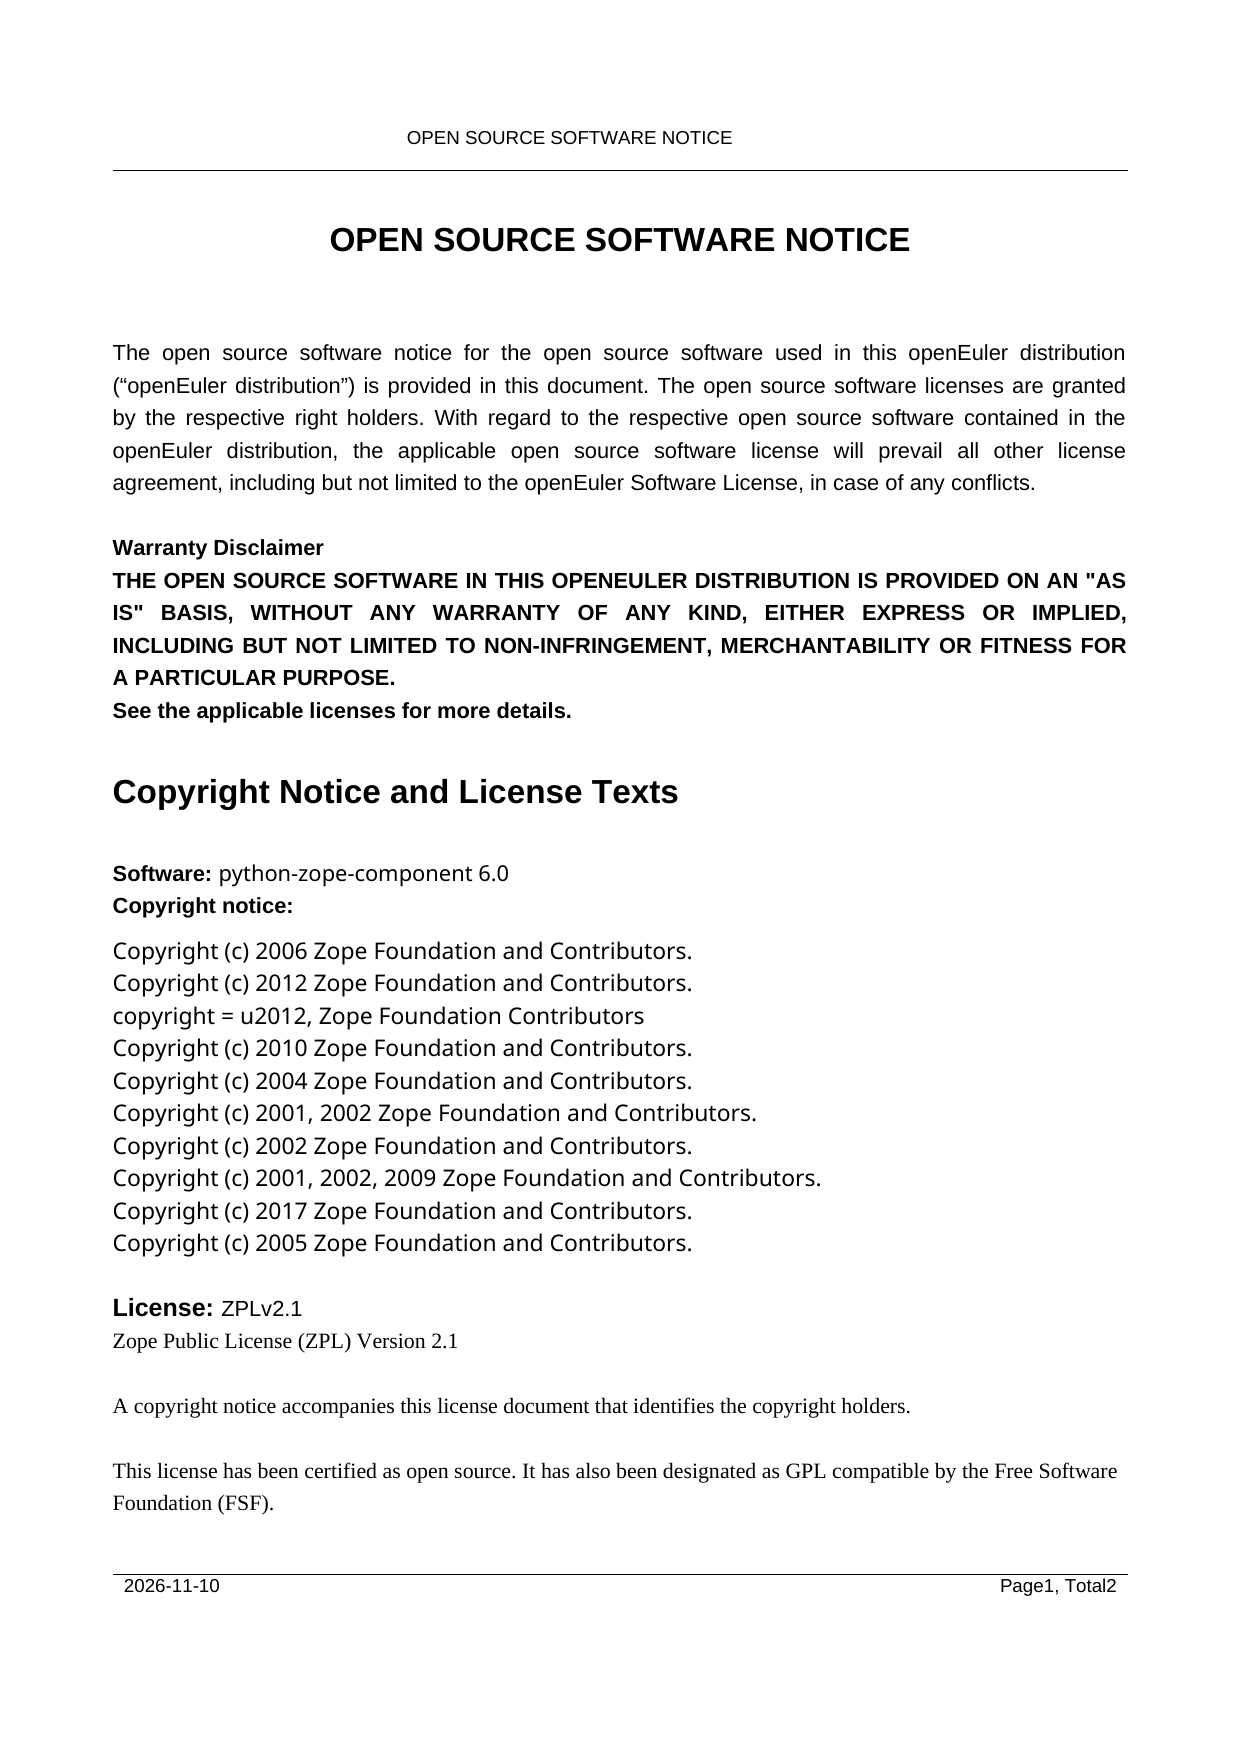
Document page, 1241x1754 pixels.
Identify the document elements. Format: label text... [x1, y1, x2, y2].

text Zope Public License (ZPL) Version 2.1 [112, 1324, 1128, 1356]
text Copyright (c) 2006 Zope Foundation and Contributors. Copyright (c) 2012 Zope Foundation and Contributors. copyright = u2012, Zope Foundation Contributors Copyright (c) 2010 Zope Foundation and Contributors. Copyright (c) 2004 Zope Foundation and Contributors. Copyright (c) 2001, 2002 Zope Foundation and Contributors. Copyright (c) 2002 Zope Foundation and Contributors. Copyright (c) 2001, 2002, 2009 Zope Foundation and Contributors. Copyright (c) 2017 Zope Foundation and Contributors. Copyright (c) 2005 Zope Foundation and Contributors. [112, 934, 1128, 1291]
text License: ZPLv2.1 [112, 1291, 1128, 1324]
text OPEN SOURCE SOFTWARE NOTICE [112, 206, 1128, 271]
title Software: python-zope-component 6.0 [112, 856, 1128, 889]
text The open source software notice for the open source software used in this openEuler distribution (“openEuler distribution”) is provided in this document. The open source software licenses are granted by the respective right holders. With regard to the respective open source software contained in the openEuler distribution, the applicable open source software license will prevail all other license agreement, including but not limited to the openEuler Software License, in case of any conflicts. [112, 336, 1128, 499]
text Copyright Notice and License Texts [112, 759, 1128, 824]
text Copyright notice: [112, 889, 1128, 921]
text This license has been certified as open source. It has also been designated as GPL compatible by the Free Software Foundation (FSF). [112, 1454, 1128, 1519]
text A copyright notice accompanies this license document that identifies the copyright holders. [112, 1389, 1128, 1421]
text THE OPEN SOURCE SOFTWARE IN THIS OPENEULER DISTRIBUTION IS PROVIDED ON AN "AS IS" BASIS, WITHOUT ANY WARRANTY OF ANY KIND, EITHER EXPRESS OR IMPLIED, INCLUDING BUT NOT LIMITED TO NON-INFRINGEMENT, MERCHANTABILITY OR FITNESS FOR A PARTICULAR PURPOSE. See the applicable licenses for more details. [112, 564, 1128, 726]
text Warranty Disclaimer [112, 531, 1128, 564]
